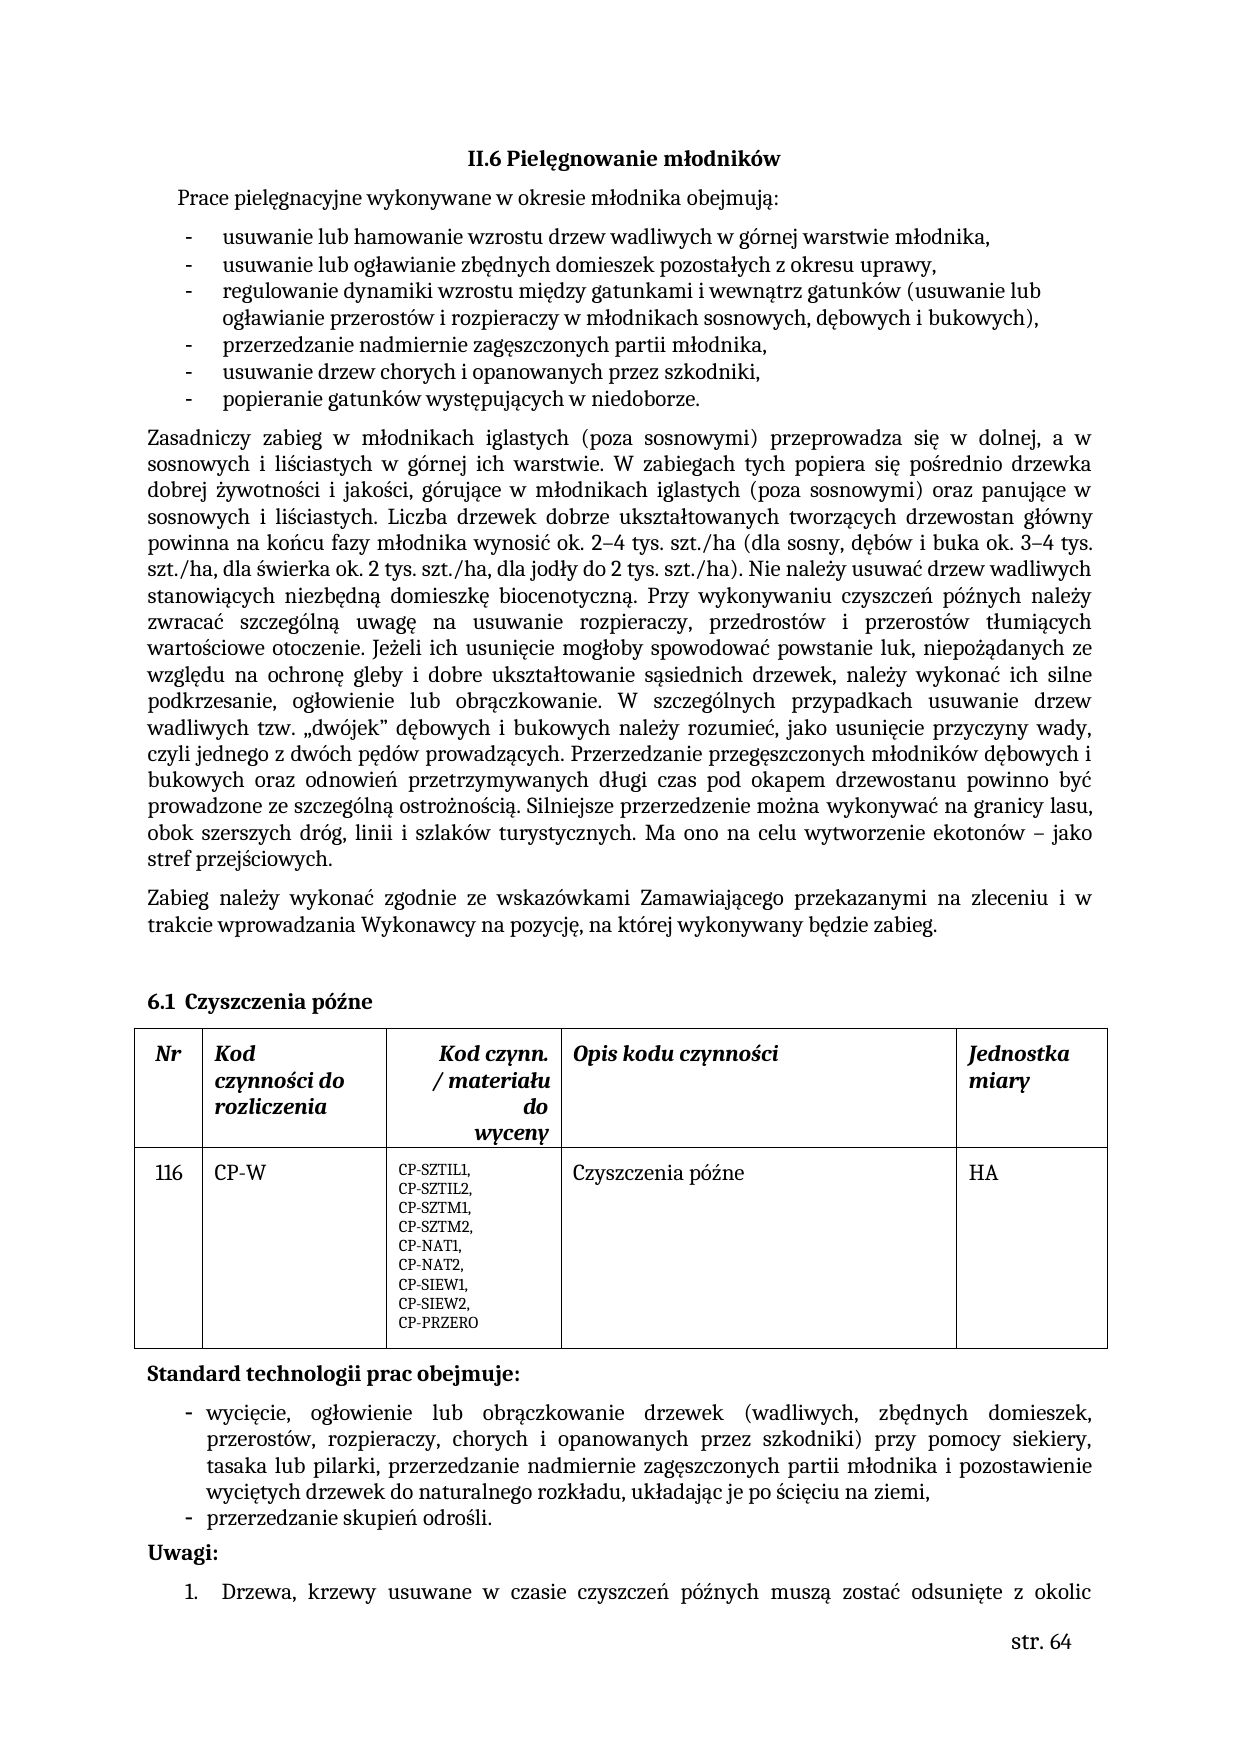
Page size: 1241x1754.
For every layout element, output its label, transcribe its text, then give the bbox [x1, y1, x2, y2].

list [185, 1579, 1093, 1605]
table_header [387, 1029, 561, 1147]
list usuwanie lub hamowanie wzrostu drzew wadliwych w górnej warstwie młodnika, [185, 223, 1119, 251]
text Zabieg należy wykonać zgodnie ze wskazówkami Zamawiającego przekazanymi na zleceniu i w trakcie wprowadzania Wykonawcy na pozycję, na której wykonywany będzie zabieg. [147, 885, 1093, 938]
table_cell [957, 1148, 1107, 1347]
list przerzedzanie skupień odrośli. [185, 1505, 1119, 1532]
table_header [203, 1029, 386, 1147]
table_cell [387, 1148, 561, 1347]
text Standard technologii prac obejmuje: [147, 1361, 1119, 1387]
list usuwanie drzew chorych i opanowanych przez szkodniki, [185, 358, 1119, 385]
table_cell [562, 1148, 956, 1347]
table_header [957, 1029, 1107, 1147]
list usuwanie lub ogławianie zbędnych domieszek pozostałych z okresu uprawy, [185, 251, 1119, 277]
list wycięcie, ogłowienie lub obrączkowanie drzewek (wadliwych, zbędnych domieszek, przerostów, rozpieraczy, chorych i opanowanych przez szkodniki) przy pomocy siekiery, tasaka lub pilarki, przerzedzanie nadmiernie zagęszczonych partii młodnika i pozostawienie wyciętych drzewek do naturalnego rozkładu, układając je po ścięciu na ziemi, [185, 1400, 1093, 1505]
text Prace pielęgnacyjne wykonywane w okresie młodnika obejmują: [121, 184, 779, 211]
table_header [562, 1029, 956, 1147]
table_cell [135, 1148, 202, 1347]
subtitle Czyszczenia późne [147, 989, 1119, 1015]
subtitle II.6 Pielęgnowanie młodników [121, 146, 781, 172]
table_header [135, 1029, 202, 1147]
text Zasadniczy zabieg w młodnikach iglastych (poza sosnowymi) przeprowadza się w dolnej, a w sosnowych i liściastych w górnej ich warstwie. W zabiegach tych popiera się pośrednio drzewka dobrej żywotności i jakości, górujące w młodnikach iglastych (poza sosnowymi) oraz panujące w sosnowych i liściastych. Liczba drzewek dobrze ukształtowanych tworzących drzewostan główny powinna na końcu fazy młodnika wynosić ok. 2–4 tys. szt./ha (dla sosny, dębów i buka ok. 3–4 tys. szt./ha, dla świerka ok. 2 tys. szt./ha, dla jodły do 2 tys. szt./ha). Nie należy usuwać drzew wadliwych stanowiących niezbędną domieszkę biocenotyczną. Przy wykonywaniu czyszczeń późnych należy zwracać szczególną uwagę na usuwanie rozpieraczy, przedrostów i przerostów tłumiących wartościowe otoczenie. Jeżeli ich usunięcie mogłoby spowodować powstanie luk, niepożądanych ze względu na ochronę gleby i dobre ukształtowanie sąsiednich drzewek, należy wykonać ich silne podkrzesanie, ogłowienie lub obrączkowanie. W szczególnych przypadkach usuwanie drzew wadliwych tzw. „dwójek” dębowych i bukowych należy rozumieć, jako usunięcie przyczyny wady, czyli jednego z dwóch pędów prowadzących. Przerzedzanie przegęszczonych młodników dębowych i bukowych oraz odnowień przetrzymywanych długi czas pod okapem drzewostanu powinno być prowadzone ze szczególną ostrożnością. Silniejsze przerzedzenie można wykonywać na granicy lasu, obok szerszych dróg, linii i szlaków turystycznych. Ma ono na celu wytworzenie ekotonów – jako stref przejściowych. [147, 424, 1093, 872]
list regulowanie dynamiki wzrostu między gatunkami i wewnątrz gatunków (usuwanie lub ogławianie przerostów i rozpieraczy w młodnikach sosnowych, dębowych i bukowych), [185, 277, 1093, 331]
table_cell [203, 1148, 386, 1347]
list popieranie gatunków występujących w niedoborze. [185, 385, 1119, 412]
list przerzedzanie nadmiernie zagęszczonych partii młodnika, [185, 331, 1119, 358]
subtitle Uwagi: [147, 1539, 1119, 1566]
